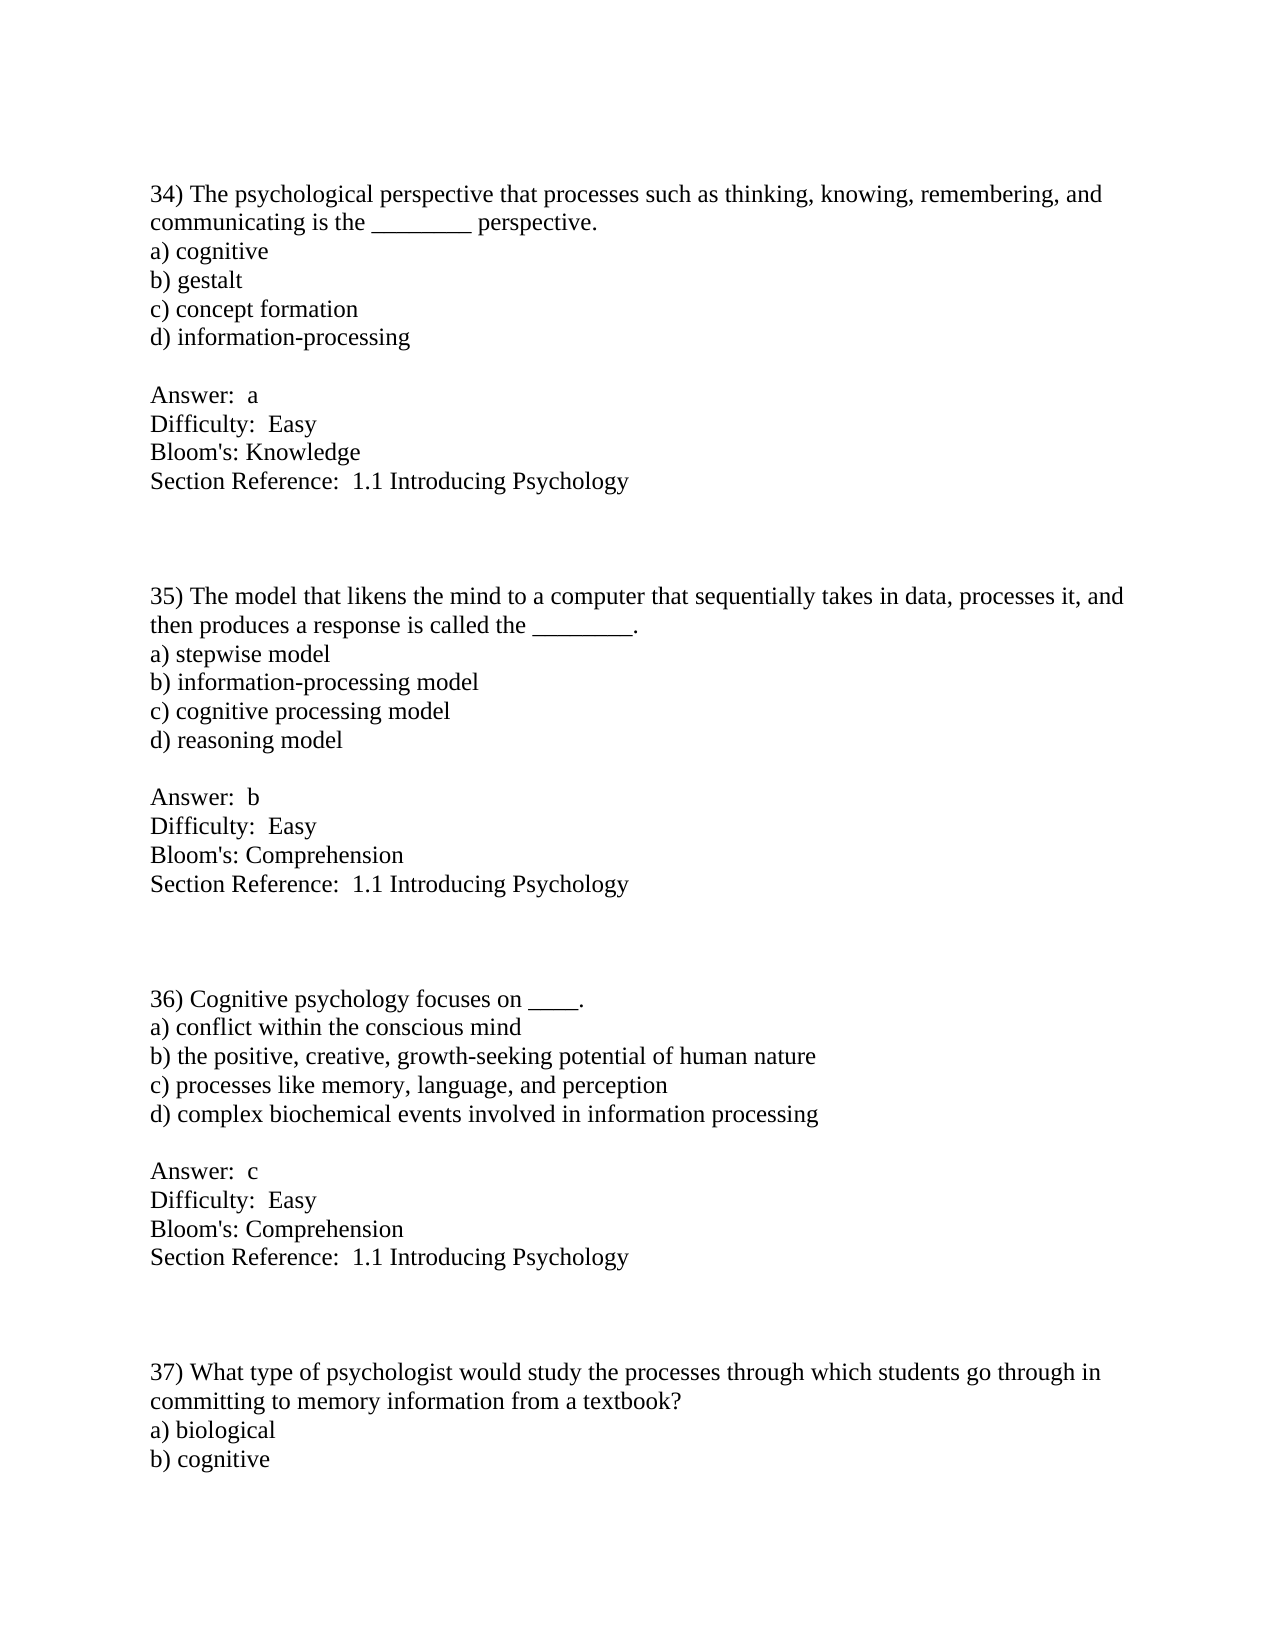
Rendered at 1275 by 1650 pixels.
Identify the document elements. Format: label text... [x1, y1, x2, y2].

text Bloom's: Knowledge Section Reference: 1.1 Introducing Psychology [150, 437, 1125, 495]
text a) cognitive [150, 236, 1125, 265]
text d) reasoning model [150, 725, 1125, 754]
text Answer: a [150, 380, 1125, 409]
text b) gestalt [150, 265, 1125, 294]
text a) stepwise model [150, 639, 1125, 667]
text a) conflict within the conscious mind [150, 1012, 1125, 1041]
text b) the positive, creative, growth-seeking potential of human nature [150, 1041, 1125, 1070]
text Difficulty: Easy [150, 811, 1125, 840]
text d) information-processing [150, 322, 1125, 351]
text Answer: b [150, 782, 1125, 811]
text Difficulty: Easy [150, 409, 1125, 437]
text c) cognitive processing model [150, 696, 1125, 725]
text Bloom's: Comprehension Section Reference: 1.1 Introducing Psychology [150, 1214, 1125, 1271]
text Difficulty: Easy [150, 1185, 1125, 1214]
text 36) Cognitive psychology focuses on ____. [150, 984, 1125, 1012]
text a) biological [150, 1415, 1125, 1444]
text 37) What type of psychologist would study the processes through which students go through in committing to memory information from a textbook? [150, 1357, 1125, 1415]
text 35) The model that likens the mind to a computer that sequentially takes in data, processes it, and then produces a response is called the ________. [150, 581, 1125, 639]
text b) cognitive [150, 1444, 1125, 1472]
text Answer: c [150, 1156, 1125, 1185]
text c) concept formation [150, 294, 1125, 322]
text c) processes like memory, language, and perception [150, 1070, 1125, 1099]
text b) information-processing model [150, 667, 1125, 696]
text Bloom's: Comprehension Section Reference: 1.1 Introducing Psychology [150, 840, 1125, 897]
text d) complex biochemical events involved in information processing [150, 1099, 1125, 1127]
text 34) The psychological perspective that processes such as thinking, knowing, remembering, and communicating is the ________ perspective. [150, 179, 1125, 236]
